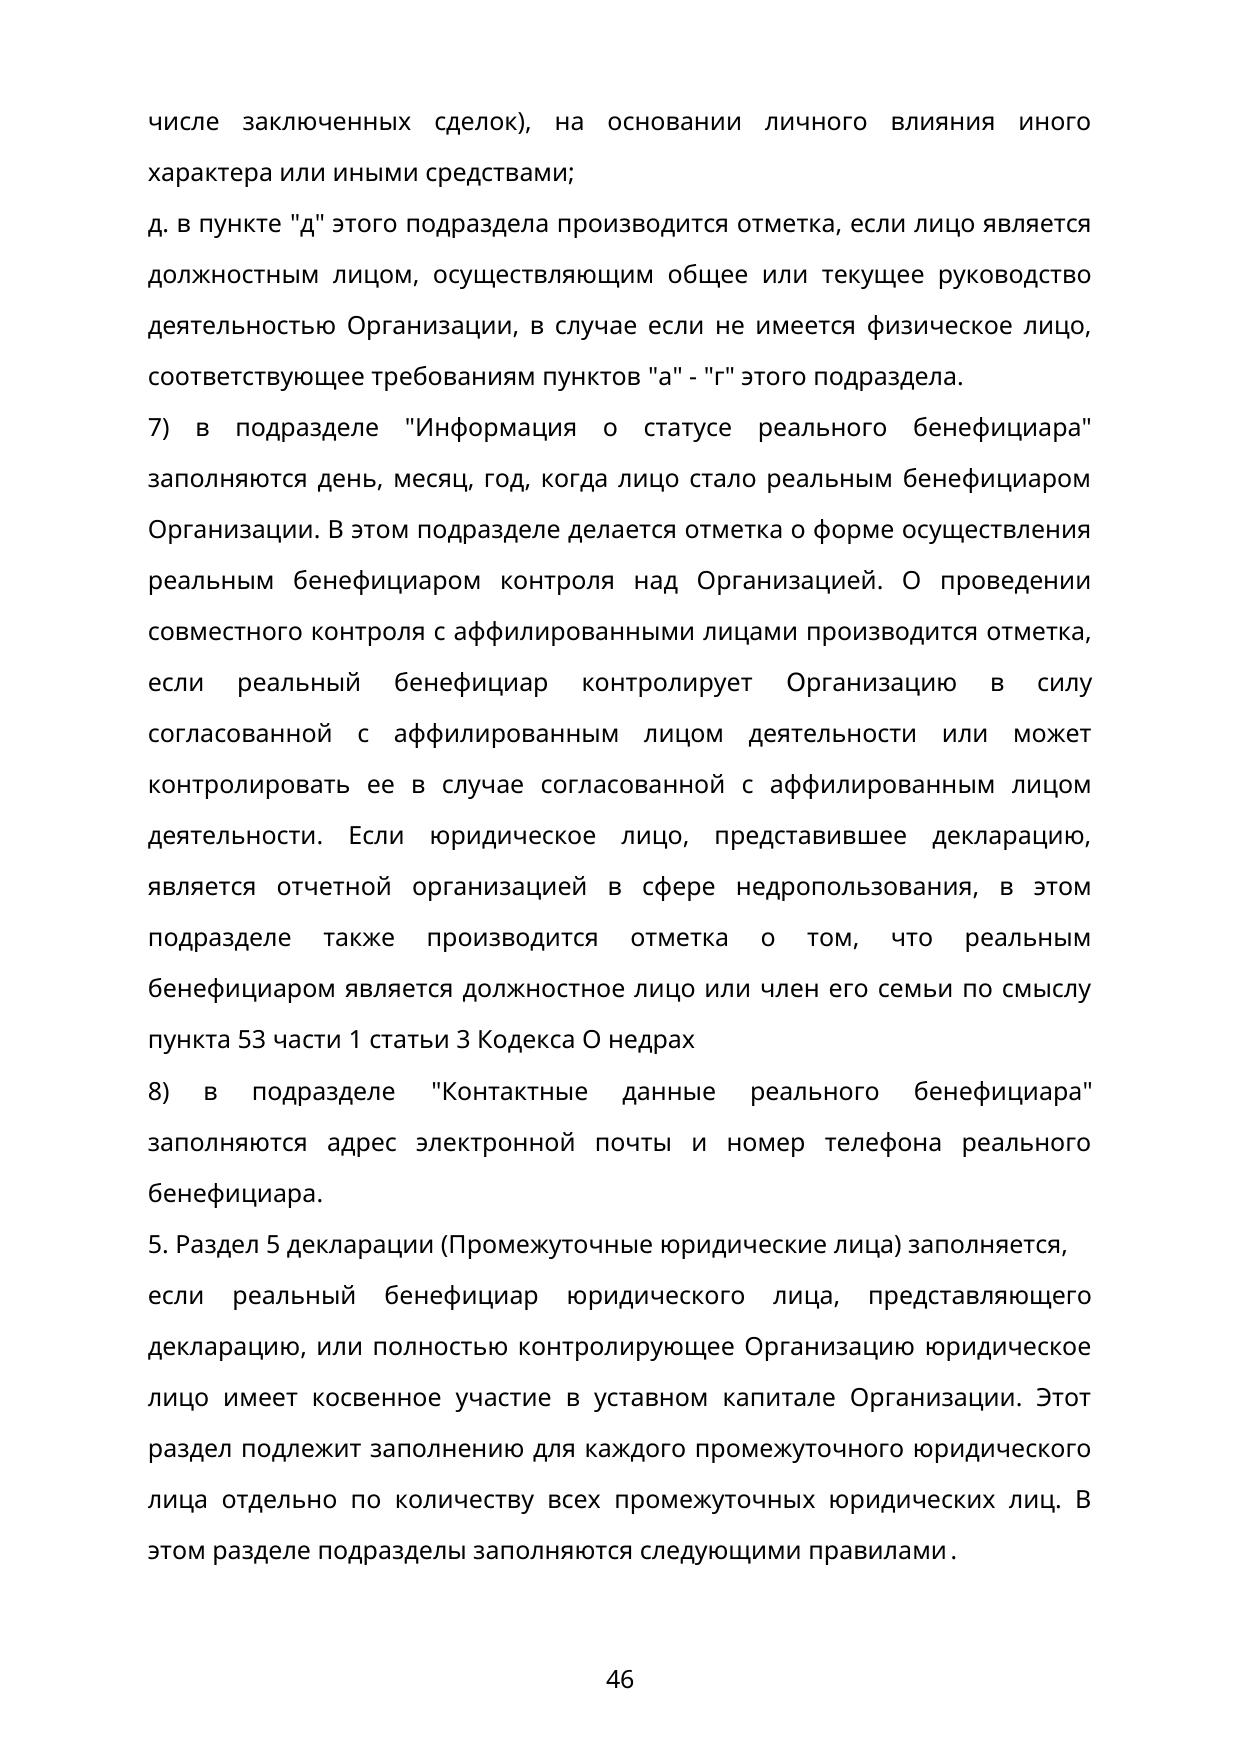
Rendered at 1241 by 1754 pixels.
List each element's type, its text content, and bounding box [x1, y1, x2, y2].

text 8) в подразделе "Контактные данные реального бенефициара" заполняются адрес электронной почты и номер телефона реального бенефициара. [148, 1073, 1092, 1209]
text 7) в подразделе "Информация о статусе реального бенефициара" заполняются день, месяц, год, когда лицо стало реальным бенефициаром Организации. В этом подразделе делается отметка о форме осуществления реальным бенефициаром контроля над Организацией. О проведении совместного контроля с аффилированными лицами производится отметка, если реальный бенефициар контролирует Օрганизацию в силу согласованной с аффилированным лицом деятельности или может контролировать ее в случае согласованной с аффилированным лицом деятельности. Если юридическое лицо, представившее декларацию, является отчетной организацией в сфере недропользования, в этом подразделе также производится отметка о том, что реальным бенефициаром является должностное лицо или член его семьи по смыслу пункта 53 части 1 статьи 3 Кодекса О недрах [148, 410, 1092, 1056]
text если реальный бенефициар юридического лица, представляющего декларацию, или полностью контролирующее Организацию юридическое лицо имеет косвенное участие в уставном капитале Организации. Этот раздел подлежит заполнению для каждого промежуточного юридического лица отдельно по количеству всех промежуточных юридических лиц. В этом разделе подразделы заполняются следующими правилами․ [148, 1277, 1092, 1567]
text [148, 103, 1092, 188]
text д. в пункте "д" этого подраздела производится отметка, если лицо является должностным лицом, осуществляющим общее или текущее руководство деятельностью Организации, в случае если не имеется физическое лицо, соответствующее требованиям пунктов "а" - "г" этого подраздела. [148, 206, 1092, 393]
text 5. Раздел 5 декларации (Промежуточные юридические лица) заполняется, [148, 1226, 1092, 1260]
